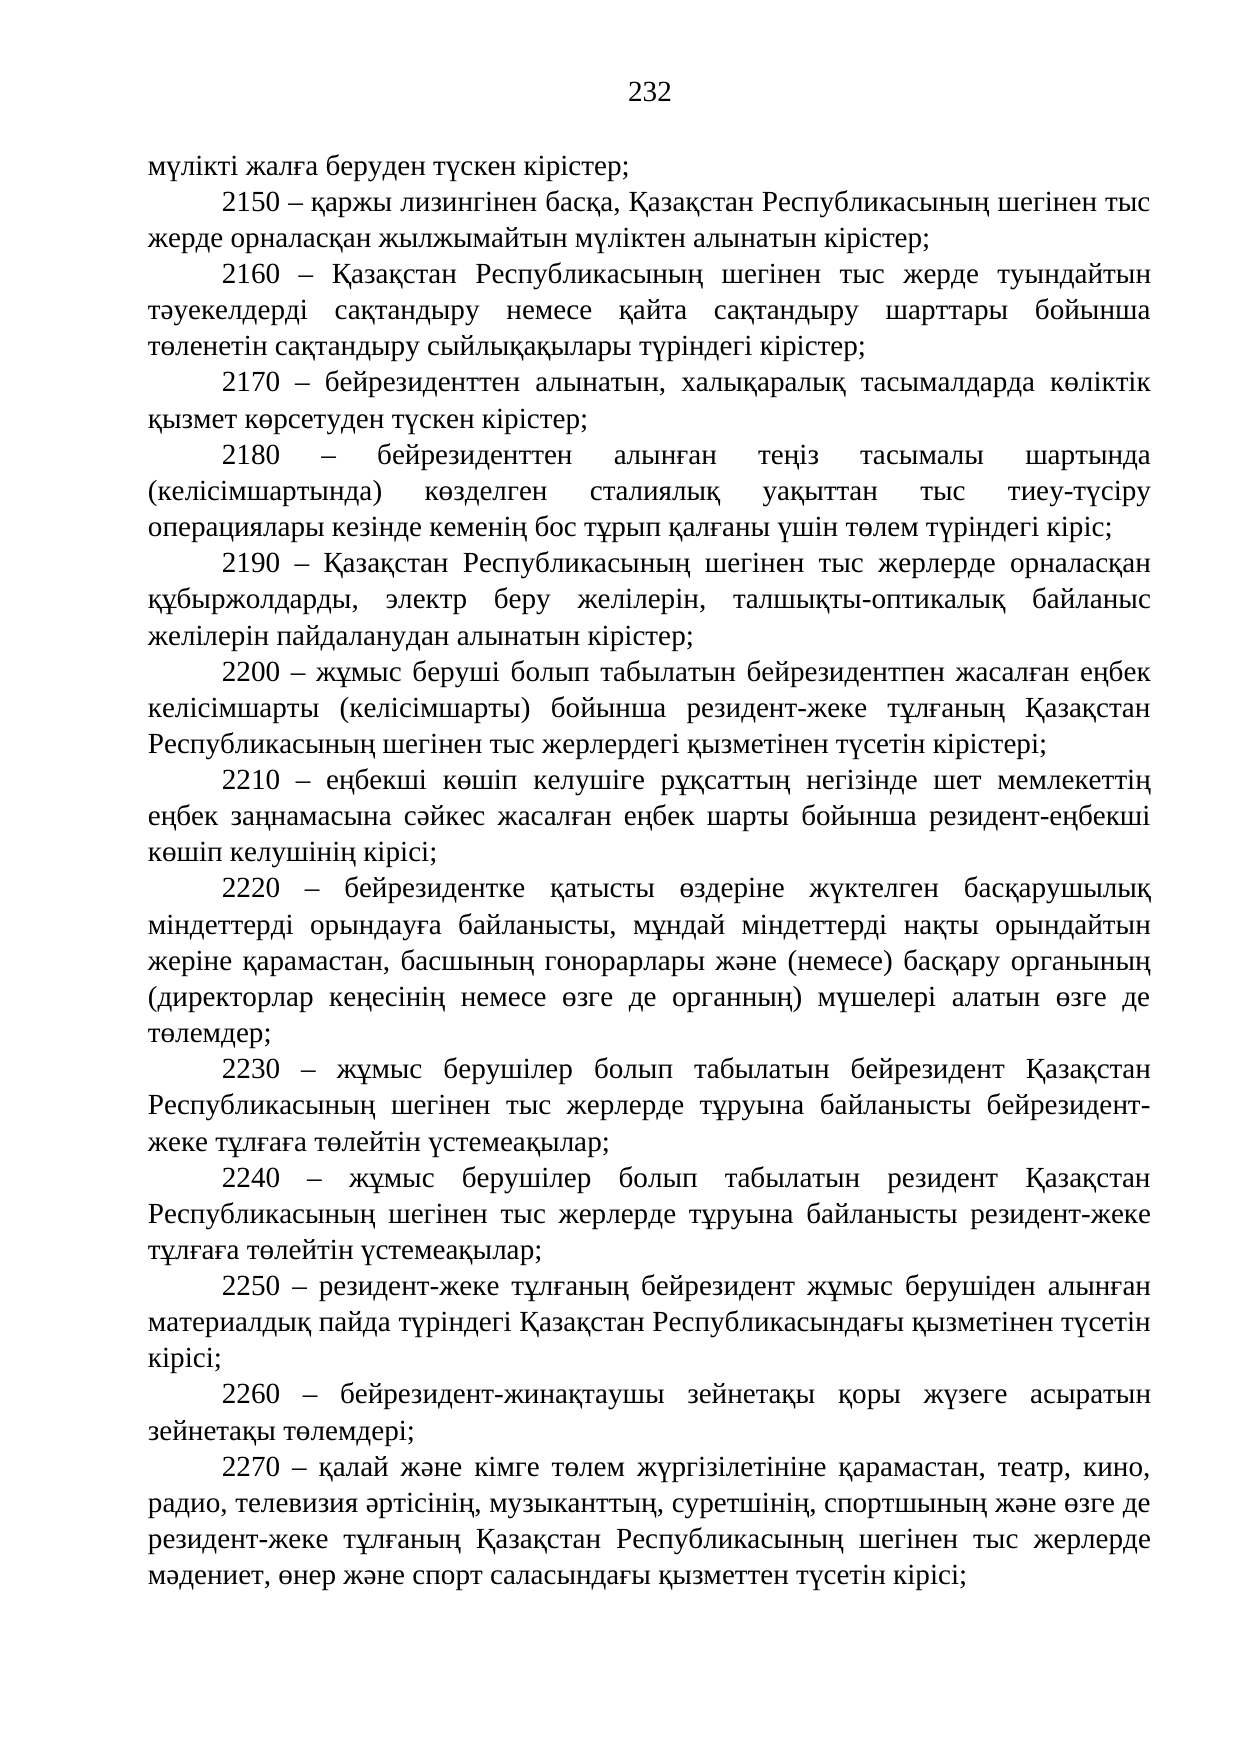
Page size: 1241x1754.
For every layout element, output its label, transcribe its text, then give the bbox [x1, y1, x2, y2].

text 2250 – резидент-жеке тұлғаның бейрезидент жұмыс берушіден алынған материалдық пайда түріндегі Қазақстан Республикасындағы қызметінен түсетін кірісі; [148, 1268, 1152, 1374]
text 2150 – қаржы лизингінен басқа, Қазақстан Республикасының шегінен тыс жерде орналасқан жылжымайтын мүліктен алынатын кірістер; [148, 184, 1152, 253]
text 2270 – қалай және кімге төлем жүргізілетініне қарамастан, театр, кино, радио, телевизия әртісінің, музыканттың, суретшінің, спортшының және өзге де резидент-жеке тұлғаның Қазақстан Республикасының шегінен тыс жерлерде мәдениет, өнер және спорт саласындағы қызметтен түсетін кірісі; [148, 1449, 1152, 1591]
text 2180 – бейрезиденттен алынған теңіз тасымалы шартында (келісімшартында) көзделген сталиялық уақыттан тыс тиеу-түсіру операциялары кезінде кеменің бос тұрып қалғаны үшін төлем түріндегі кіріс; [148, 437, 1152, 543]
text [148, 148, 1152, 181]
text 2240 – жұмыс берушілер болып табылатын резидент Қазақстан Республикасының шегінен тыс жерлерде тұруына байланысты резидент-жеке тұлғаға төлейтін үстемеақылар; [148, 1160, 1152, 1266]
text 2200 – жұмыс беруші болып табылатын бейрезидентпен жасалған еңбек келісімшарты (келісімшарты) бойынша резидент-жеке тұлғаның Қазақстан Республикасының шегінен тыс жерлердегі қызметінен түсетін кірістері; [148, 654, 1152, 759]
text 2210 – еңбекші көшіп келушіге рұқсаттың негізінде шет мемлекеттің еңбек заңнамасына сәйкес жасалған еңбек шарты бойынша резидент-еңбекші көшіп келушінің кірісі; [148, 762, 1152, 868]
text 2190 – Қазақстан Республикасының шегінен тыс жерлерде орналасқан құбыржолдарды, электр беру желілерін, талшықты-оптикалық байланыс желілерін пайдаланудан алынатын кірістер; [148, 545, 1152, 651]
text 2160 – Қазақстан Республикасының шегінен тыс жерде туындайтын тәуекелдерді сақтандыру немесе қайта сақтандыру шарттары бойынша төленетін сақтандыру сыйлықақылары түріндегі кірістер; [148, 256, 1152, 362]
text 2260 – бейрезидент-жинақтаушы зейнетақы қоры жүзеге асыратын зейнетақы төлемдері; [148, 1377, 1152, 1446]
text 2230 – жұмыс берушілер болып табылатын бейрезидент Қазақстан Республикасының шегінен тыс жерлерде тұруына байланысты бейрезидент-жеке тұлғаға төлейтін үстемеақылар; [148, 1051, 1152, 1157]
text 2170 – бейрезиденттен алынатын, халықаралық тасымалдарда көліктік қызмет көрсетуден түскен кірістер; [148, 364, 1152, 434]
text 2220 – бейрезидентке қатысты өздерiне жүктелген басқарушылық мiндеттердi орындауға байланысты, мұндай міндеттерді нақты орындайтын жеріне қарамастан, басшының гонорарлары және (немесе) басқару органының (директорлар кеңесiнiң немесе өзге де органның) мүшелерi алатын өзге де төлемдер; [148, 871, 1152, 1049]
